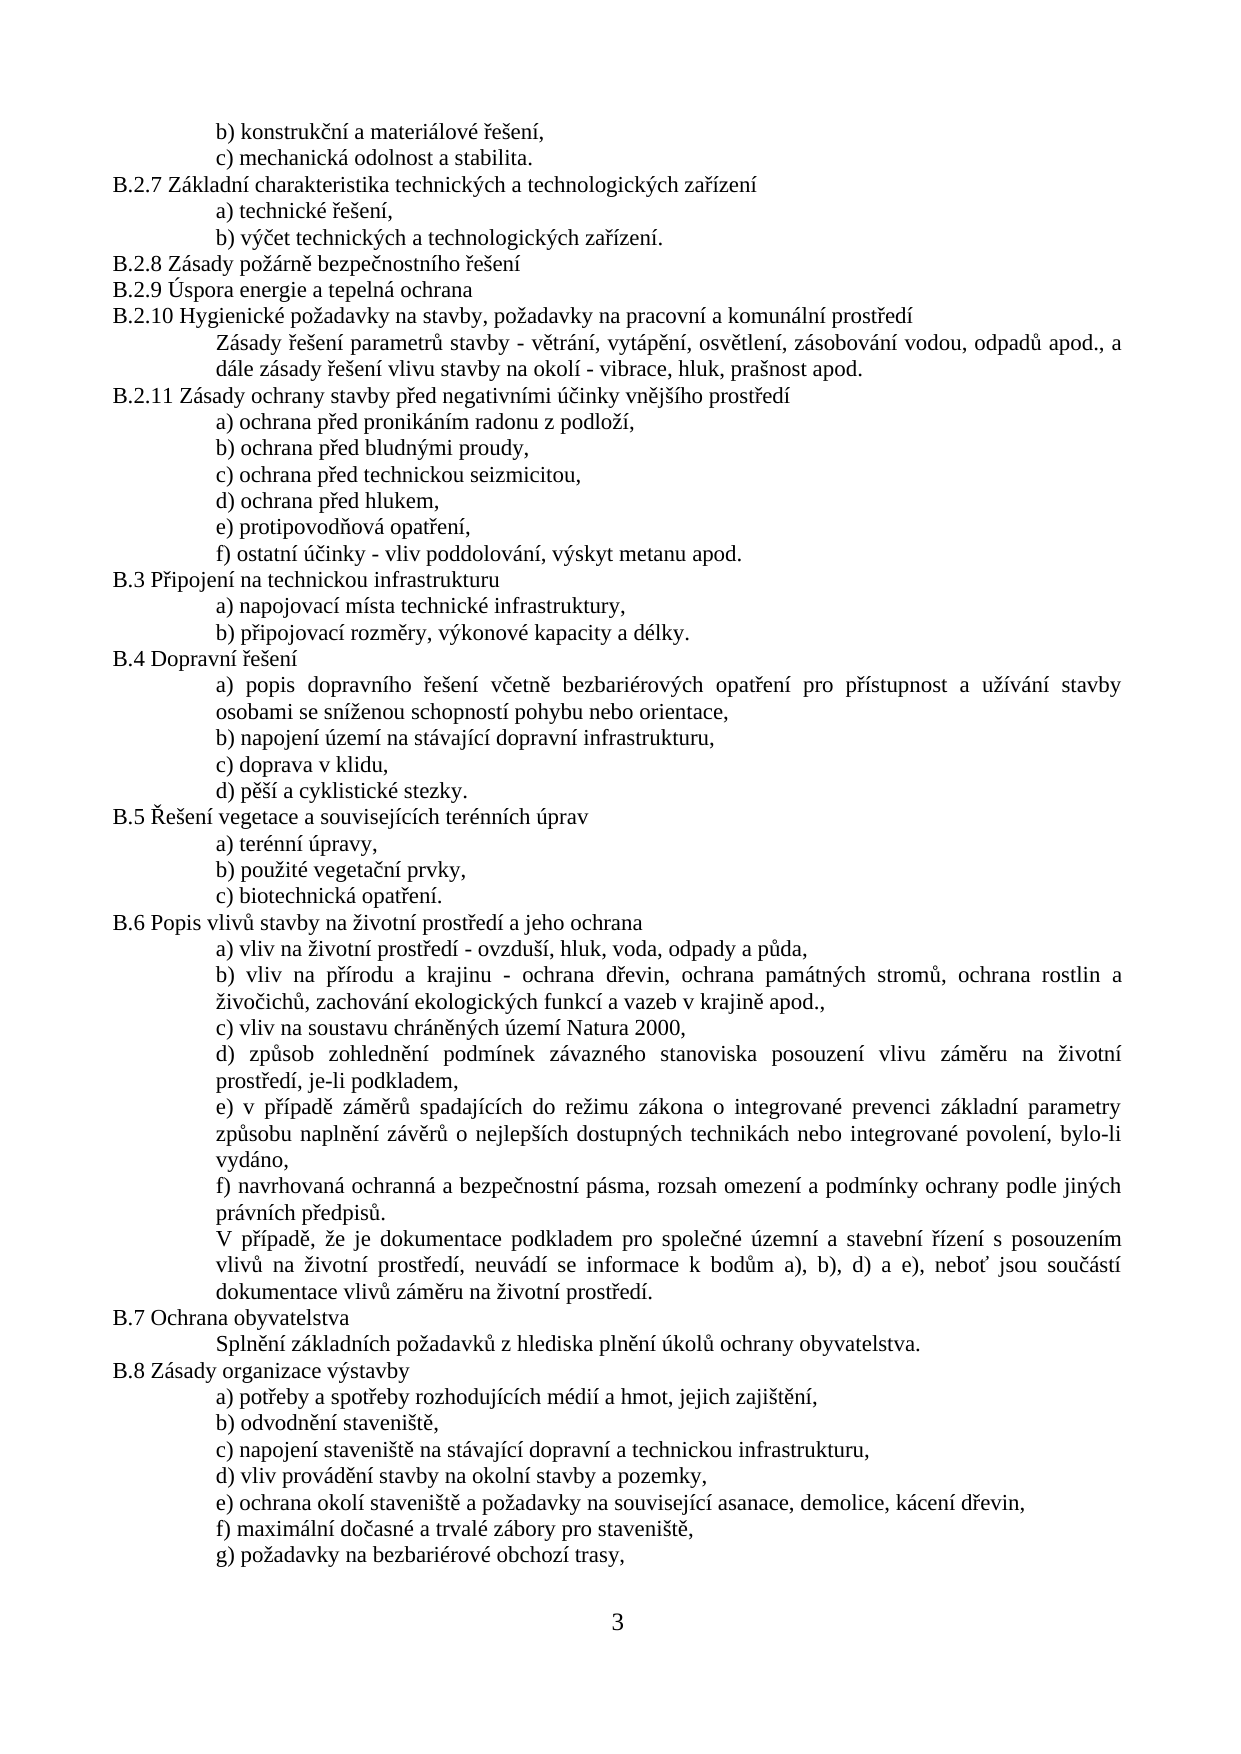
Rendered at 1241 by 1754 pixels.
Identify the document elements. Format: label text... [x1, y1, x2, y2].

text d) vliv provádění stavby na okolní stavby a pozemky, [216, 1462, 1123, 1488]
text B.3 Připojení na technickou infrastrukturu [112, 566, 1123, 592]
text a) napojovací místa technické infrastruktury, [216, 592, 1123, 619]
text d) pěší a cyklistické stezky. [216, 777, 1123, 803]
text B.2.7 Základní charakteristika technických a technologických zařízení [112, 171, 1123, 197]
text c) ochrana před technickou seizmicitou, [216, 461, 1123, 487]
text d) způsob zohlednění podmínek závazného stanoviska posouzení vlivu záměru na životní prostředí, je-li podkladem, [216, 1041, 1123, 1093]
text B.8 Zásady organizace výstavby [112, 1357, 1123, 1383]
text B.4 Dopravní řešení [112, 645, 1123, 672]
text Splnění základních požadavků z hlediska plnění úkolů ochrany obyvatelstva. [216, 1330, 1123, 1357]
text c) doprava v klidu, [216, 751, 1123, 777]
text B.2.9 Úspora energie a tepelná ochrana [112, 276, 1123, 303]
text e) v případě záměrů spadajících do režimu zákona o integrované prevenci základní parametry způsobu naplnění závěrů o nejlepších dostupných technikách nebo integrované povolení, bylo-li vydáno, [216, 1093, 1123, 1172]
text b) konstrukční a materiálové řešení, [216, 118, 1123, 144]
text B.6 Popis vlivů stavby na životní prostředí a jeho ochrana [112, 909, 1123, 935]
text b) připojovací rozměry, výkonové kapacity a délky. [216, 619, 1123, 645]
text b) napojení území na stávající dopravní infrastrukturu, [216, 724, 1123, 751]
text e) ochrana okolí staveniště a požadavky na související asanace, demolice, kácení dřevin, [216, 1488, 1123, 1515]
text B.2.11 Zásady ochrany stavby před negativními účinky vnějšího prostředí [112, 382, 1123, 408]
text a) technické řešení, [216, 197, 1123, 223]
text a) vliv na životní prostředí - ovzduší, hluk, voda, odpady a půda, [216, 935, 1123, 961]
text c) mechanická odolnost a stabilita. [216, 144, 1123, 171]
text V případě, že je dokumentace podkladem pro společné územní a stavební řízení s posouzením vlivů na životní prostředí, neuvádí se informace k bodům a), b), d) a e), neboť jsou součástí dokumentace vlivů záměru na životní prostředí. [216, 1225, 1123, 1304]
text c) napojení staveniště na stávající dopravní a technickou infrastrukturu, [216, 1436, 1123, 1462]
text b) odvodnění staveniště, [216, 1409, 1123, 1436]
text b) výčet technických a technologických zařízení. [216, 223, 1123, 250]
text B.5 Řešení vegetace a souvisejících terénních úprav [112, 803, 1123, 830]
text d) ochrana před hlukem, [216, 487, 1123, 513]
text a) ochrana před pronikáním radonu z podloží, [216, 408, 1123, 434]
text B.7 Ochrana obyvatelstva [112, 1304, 1123, 1330]
text b) vliv na přírodu a krajinu - ochrana dřevin, ochrana památných stromů, ochrana rostlin a živočichů, zachování ekologických funkcí a vazeb v krajině apod., [216, 961, 1123, 1014]
text f) maximální dočasné a trvalé zábory pro staveniště, [216, 1515, 1123, 1541]
text B.2.8 Zásady požárně bezpečnostního řešení [112, 250, 1123, 276]
text c) biotechnická opatření. [216, 882, 1123, 909]
text Zásady řešení parametrů stavby - větrání, vytápění, osvětlení, zásobování vodou, odpadů apod., a dále zásady řešení vlivu stavby na okolí - vibrace, hluk, prašnost apod. [216, 329, 1123, 382]
text b) ochrana před bludnými proudy, [216, 434, 1123, 461]
text f) navrhovaná ochranná a bezpečnostní pásma, rozsah omezení a podmínky ochrany podle jiných právních předpisů. [216, 1172, 1123, 1225]
text b) použité vegetační prvky, [216, 856, 1123, 882]
text c) vliv na soustavu chráněných území Natura 2000, [216, 1014, 1123, 1041]
text a) popis dopravního řešení včetně bezbariérových opatření pro přístupnost a užívání stavby osobami se sníženou schopností pohybu nebo orientace, [216, 672, 1123, 724]
text g) požadavky na bezbariérové obchozí trasy, [216, 1541, 1123, 1568]
text a) potřeby a spotřeby rozhodujících médií a hmot, jejich zajištění, [216, 1383, 1123, 1409]
text a) terénní úpravy, [216, 830, 1123, 856]
text f) ostatní účinky - vliv poddolování, výskyt metanu apod. [216, 540, 1123, 566]
text e) protipovodňová opatření, [216, 513, 1123, 540]
text B.2.10 Hygienické požadavky na stavby, požadavky na pracovní a komunální prostředí [112, 303, 1123, 329]
